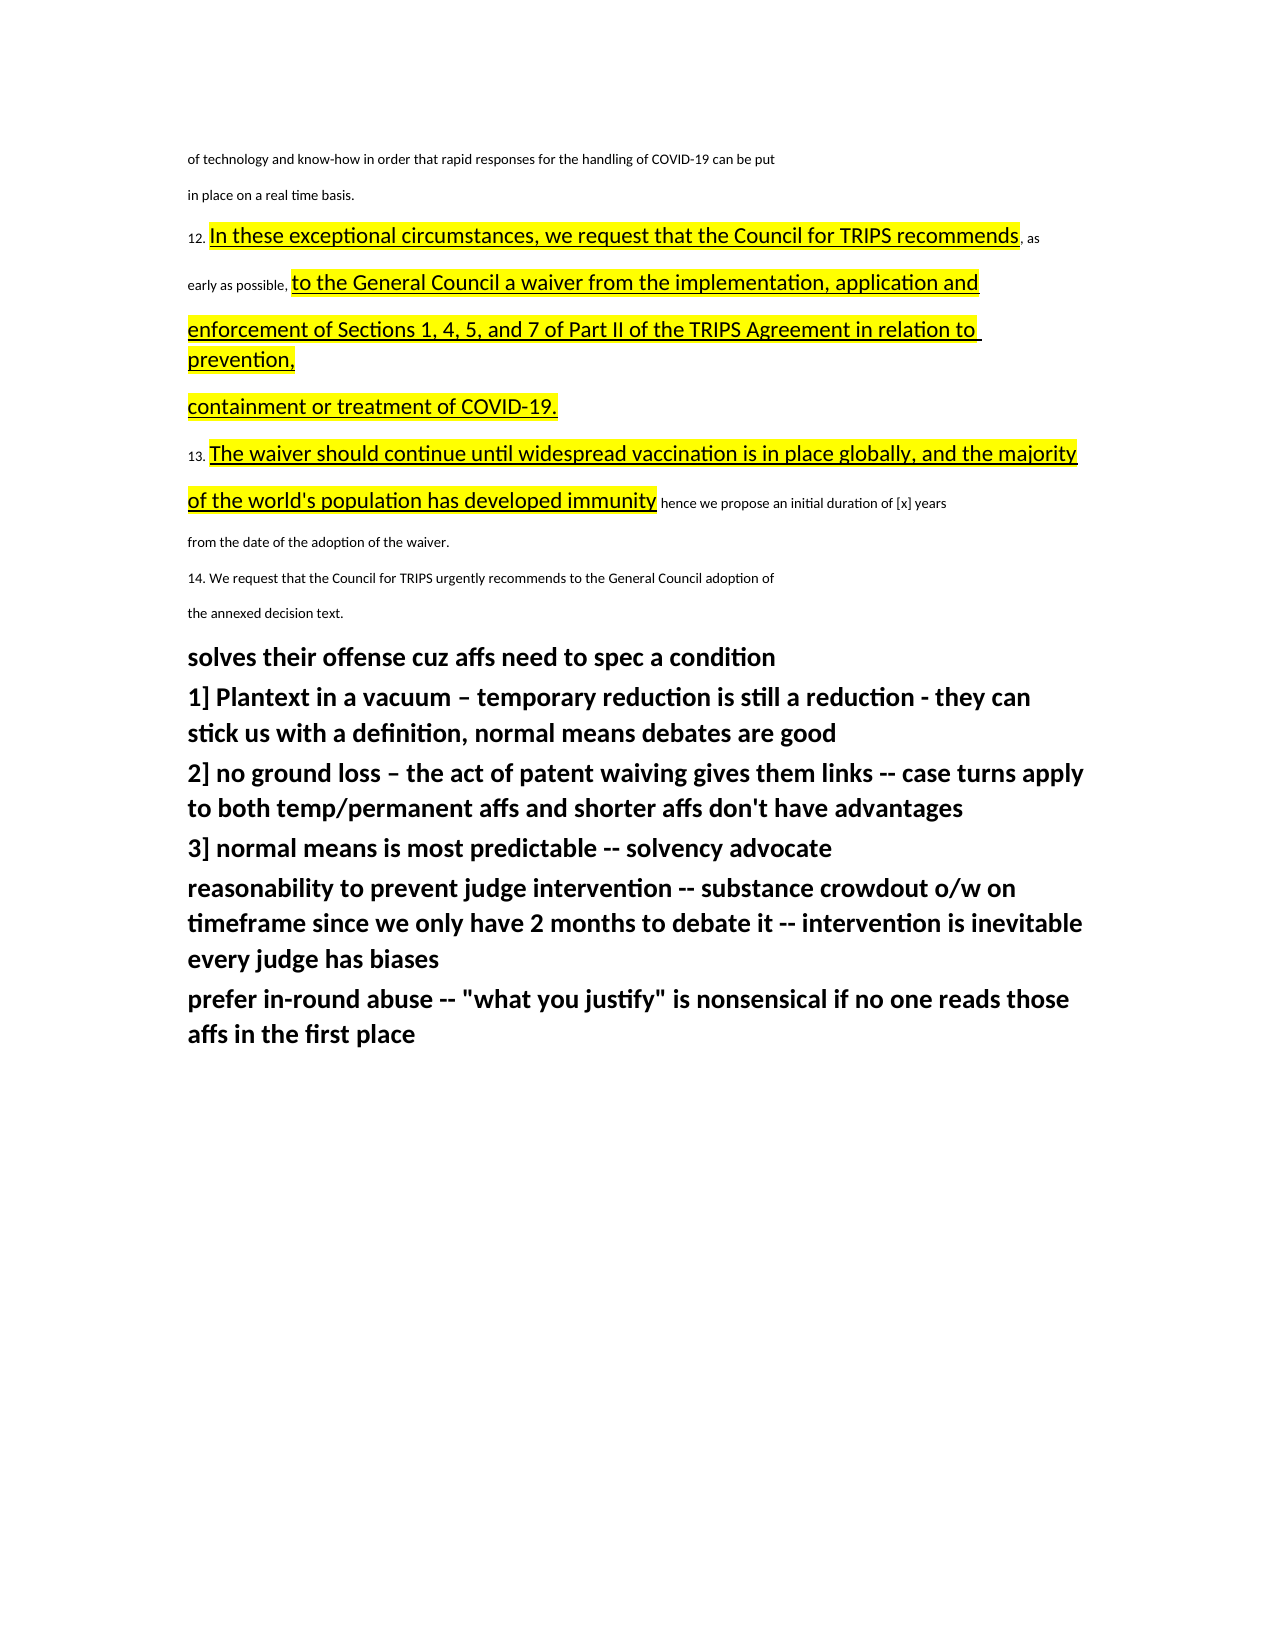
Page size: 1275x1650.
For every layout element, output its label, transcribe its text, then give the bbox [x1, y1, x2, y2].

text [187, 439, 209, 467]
text 14. We request that the Council for TRIPS urgently recommends to the General Council adoption of [187, 569, 1087, 587]
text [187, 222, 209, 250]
subtitle solves their offense cuz affs need to spec a condition [187, 641, 1087, 674]
subtitle 2] no ground loss – the act of patent waiving gives them links -- case turns apply to both temp/permanent affs and shorter affs don't have advantages [187, 756, 1087, 824]
subtitle prefer in-round abuse -- "what you justify" is nonsensical if no one reads those affs in the first place [187, 982, 1087, 1051]
text of the world's population has developed immunity hence we propose an initial duration of [x] years [657, 486, 1087, 514]
subtitle 1] Plantext in a vacuum – temporary reduction is still a reduction - they can stick us with a definition, normal means debates are good [187, 680, 1087, 749]
text in place on a real time basis. [187, 186, 1087, 204]
text enforcement of Sections 1, 4, 5, and 7 of Part II of the TRIPS Agreement in relation to prevention, [187, 315, 1087, 374]
subtitle reasonability to prevent judge intervention -- substance crowdout o/w on timeframe since we only have 2 months to debate it -- intervention is inevitable every judge has biases [187, 871, 1087, 975]
text early as possible, to the General Council a waiver from the implementation, application and [187, 268, 1087, 297]
text of technology and know-how in order that rapid responses for the handling of COVID-19 can be put [187, 150, 1087, 168]
text containment or treatment of COVID-19. [187, 392, 1087, 421]
text the annexed decision text. [187, 605, 1087, 623]
subtitle 3] normal means is most predictable -- solvency advocate [187, 831, 1087, 864]
text from the date of the adoption of the waiver. [187, 533, 1087, 551]
